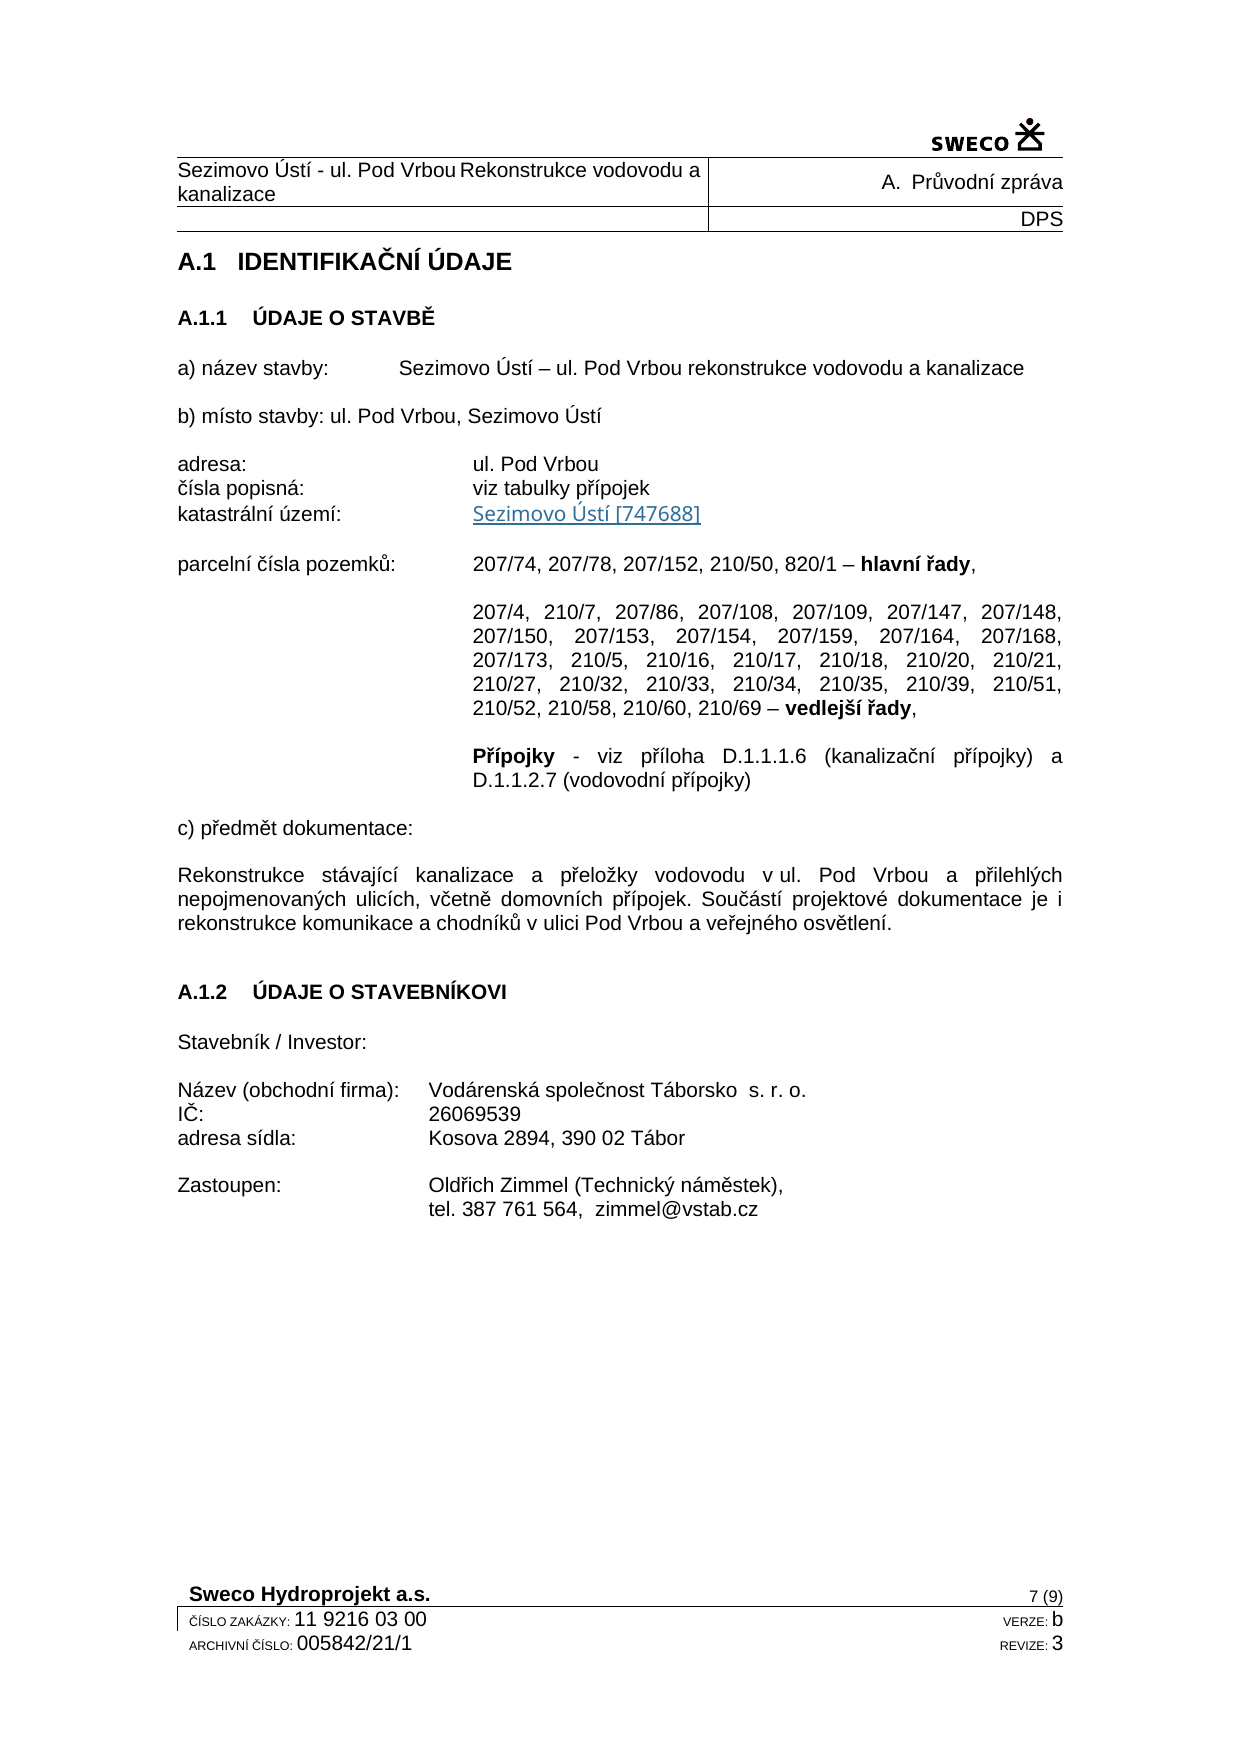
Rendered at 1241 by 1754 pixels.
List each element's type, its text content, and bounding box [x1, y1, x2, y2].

text Název (obchodní firma): Vodárenská společnost Táborsko s. r. o. [177, 1077, 1063, 1101]
text Stavebník / Investor: [177, 1029, 1063, 1053]
text IČ: 26069539 [177, 1101, 1063, 1125]
subtitle Údaje o stavbě [177, 306, 1063, 330]
text katastrální území: Sezimovo Ústí [747688] [177, 499, 1063, 528]
text parcelní čísla pozemků: 207/74, 207/78, 207/152, 210/50, 820/1 – hlavní řady, [177, 552, 1063, 576]
text adresa: ul. Pod Vrbou [177, 451, 1063, 475]
text Přípojky - viz příloha D.1.1.1.6 (kanalizační přípojky) a D.1.1.2.7 (vodovodní přípojky) [472, 743, 1063, 791]
subtitle Údaje o stavebníkovi [177, 980, 1063, 1004]
text 207/4, 210/7, 207/86, 207/108, 207/109, 207/147, 207/148, 207/150, 207/153, 207/154, 207/159, 207/164, 207/168, 207/173, 210/5, 210/16, 210/17, 210/18, 210/20, 210/21, 210/27, 210/32, 210/33, 210/34, 210/35, 210/39, 210/51, 210/52, 210/58, 210/60, 210/69 – vedlejší řady, [472, 600, 1063, 719]
text a) název stavby: Sezimovo Ústí – ul. Pod Vrbou rekonstrukce vodovodu a kanalizace [177, 356, 1063, 379]
text adresa sídla: Kosova 2894, 390 02 Tábor [177, 1125, 1063, 1149]
text tel. 387 761 564, zimmel@vstab.cz [177, 1197, 1063, 1221]
text Rekonstrukce stávající kanalizace a přeložky vodovodu v ul. Pod Vrbou a přilehlých nepojmenovaných ulicích, včetně domovních přípojek. Součástí projektové dokumentace je i rekonstrukce komunikace a chodníků v ulici Pod Vrbou a veřejného osvětlení. [177, 863, 1063, 935]
text b) místo stavby: ul. Pod Vrbou, Sezimovo Ústí [177, 403, 1063, 427]
text čísla popisná: viz tabulky přípojek [177, 475, 1063, 499]
subtitle Identifikační údaje [177, 247, 1063, 275]
text Zastoupen: Oldřich Zimmel (Technický náměstek), [177, 1173, 1063, 1197]
text c) předmět dokumentace: [177, 815, 1063, 839]
